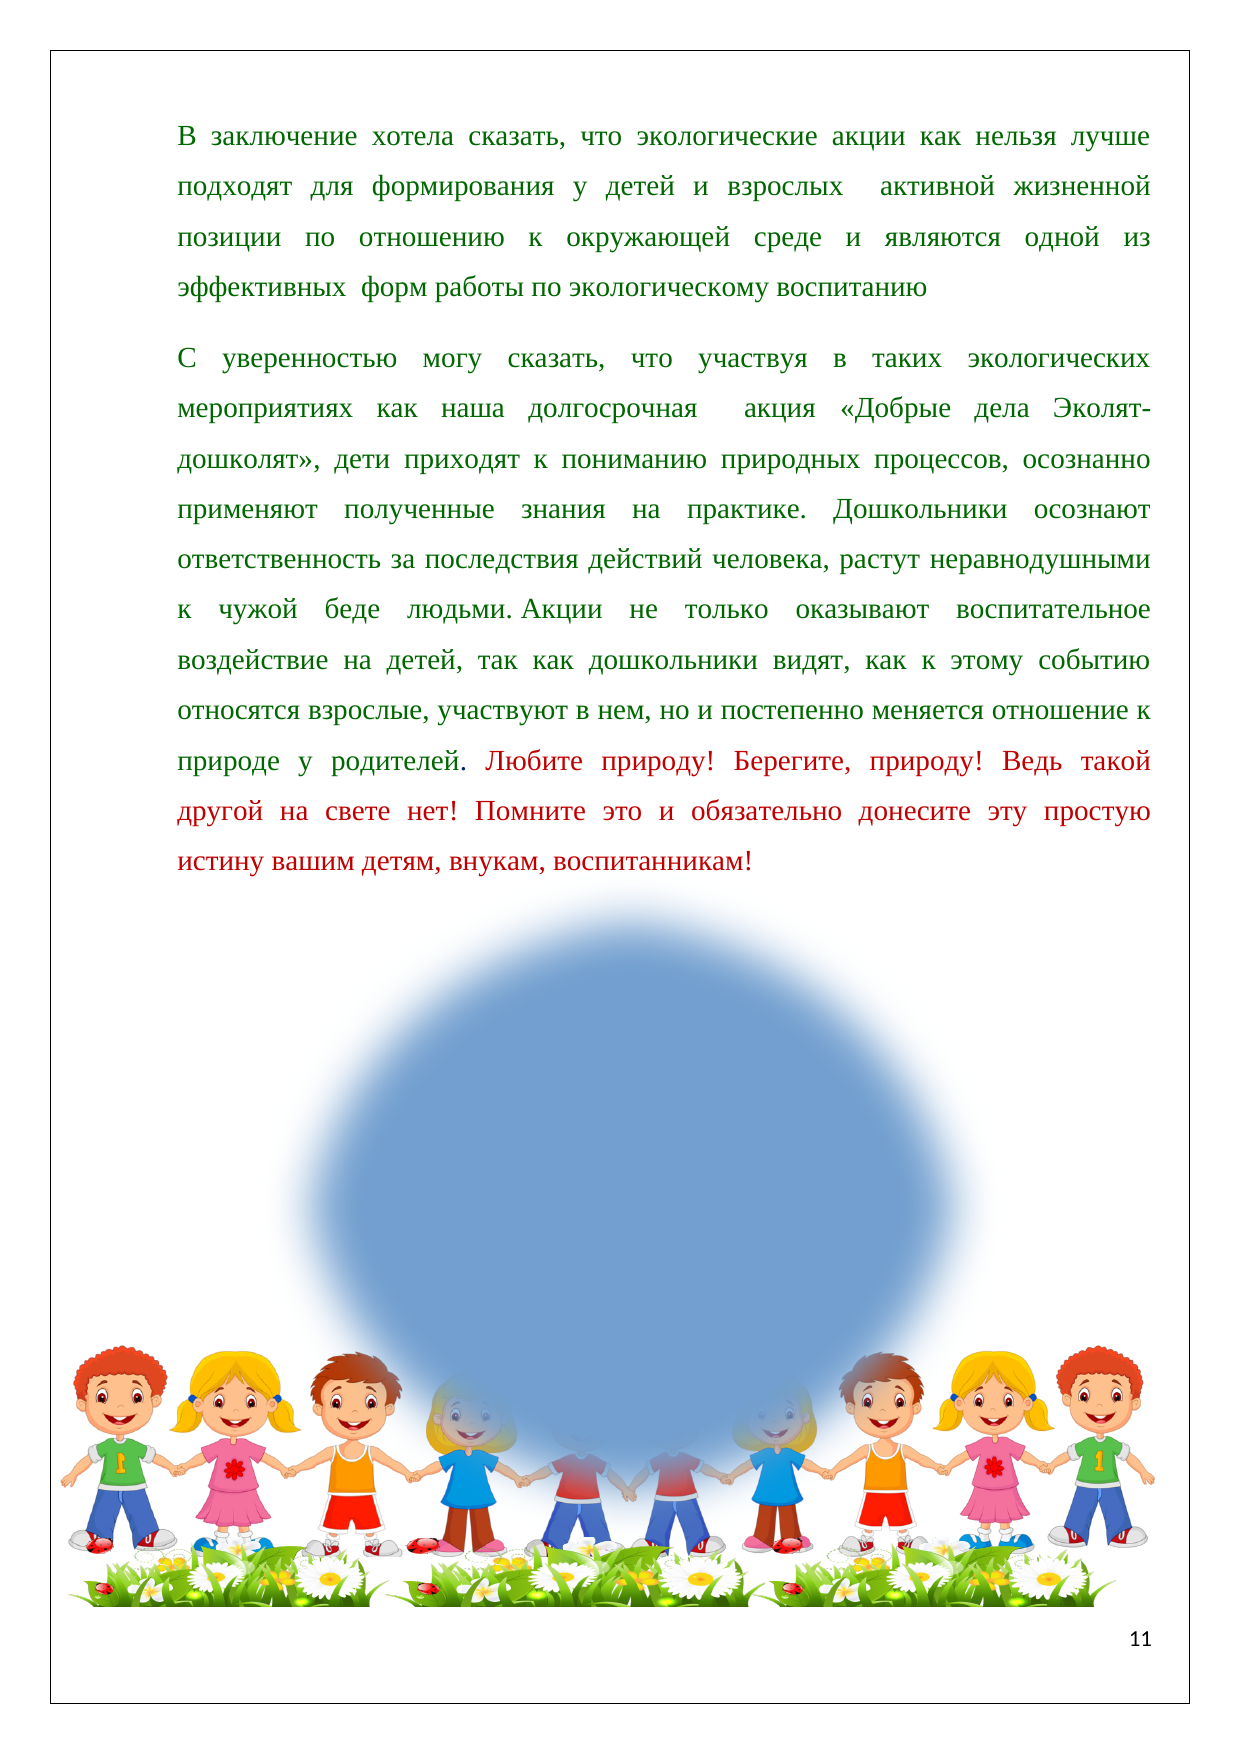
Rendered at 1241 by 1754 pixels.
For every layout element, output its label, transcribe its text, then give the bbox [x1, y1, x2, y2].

text В заключение хотела сказать, что экологические акции как нельзя лучше подходят для формирования у детей и взрослых активной жизненной позиции по отношению к окружающей среде и являются одной из эффективных форм работы по экологическому воспитанию [177, 118, 1152, 302]
picture [58, 1343, 1157, 1607]
text С уверенностью могу сказать, что участвуя в таких экологических мероприятиях как наша долгосрочная акция «Добрые дела Эколят-дошколят», дети приходят к пониманию природных процессов, осознанно применяют полученные знания на практике. Дошкольники осознают ответственность за последствия действий человека, растут неравнодушными к чужой беде людьми. Акции не только оказывают воспитательное воздействие на детей, так как дошкольники видят, как к этому событию относятся взрослые, участвуют в нем, но и постепенно меняется отношение к природе у родителей. Любите природу! Берегите, природу! Ведь такой другой на свете нет! Помните это и обязательно донесите эту простую истину вашим детям, внукам, воспитанникам! [177, 340, 1152, 877]
